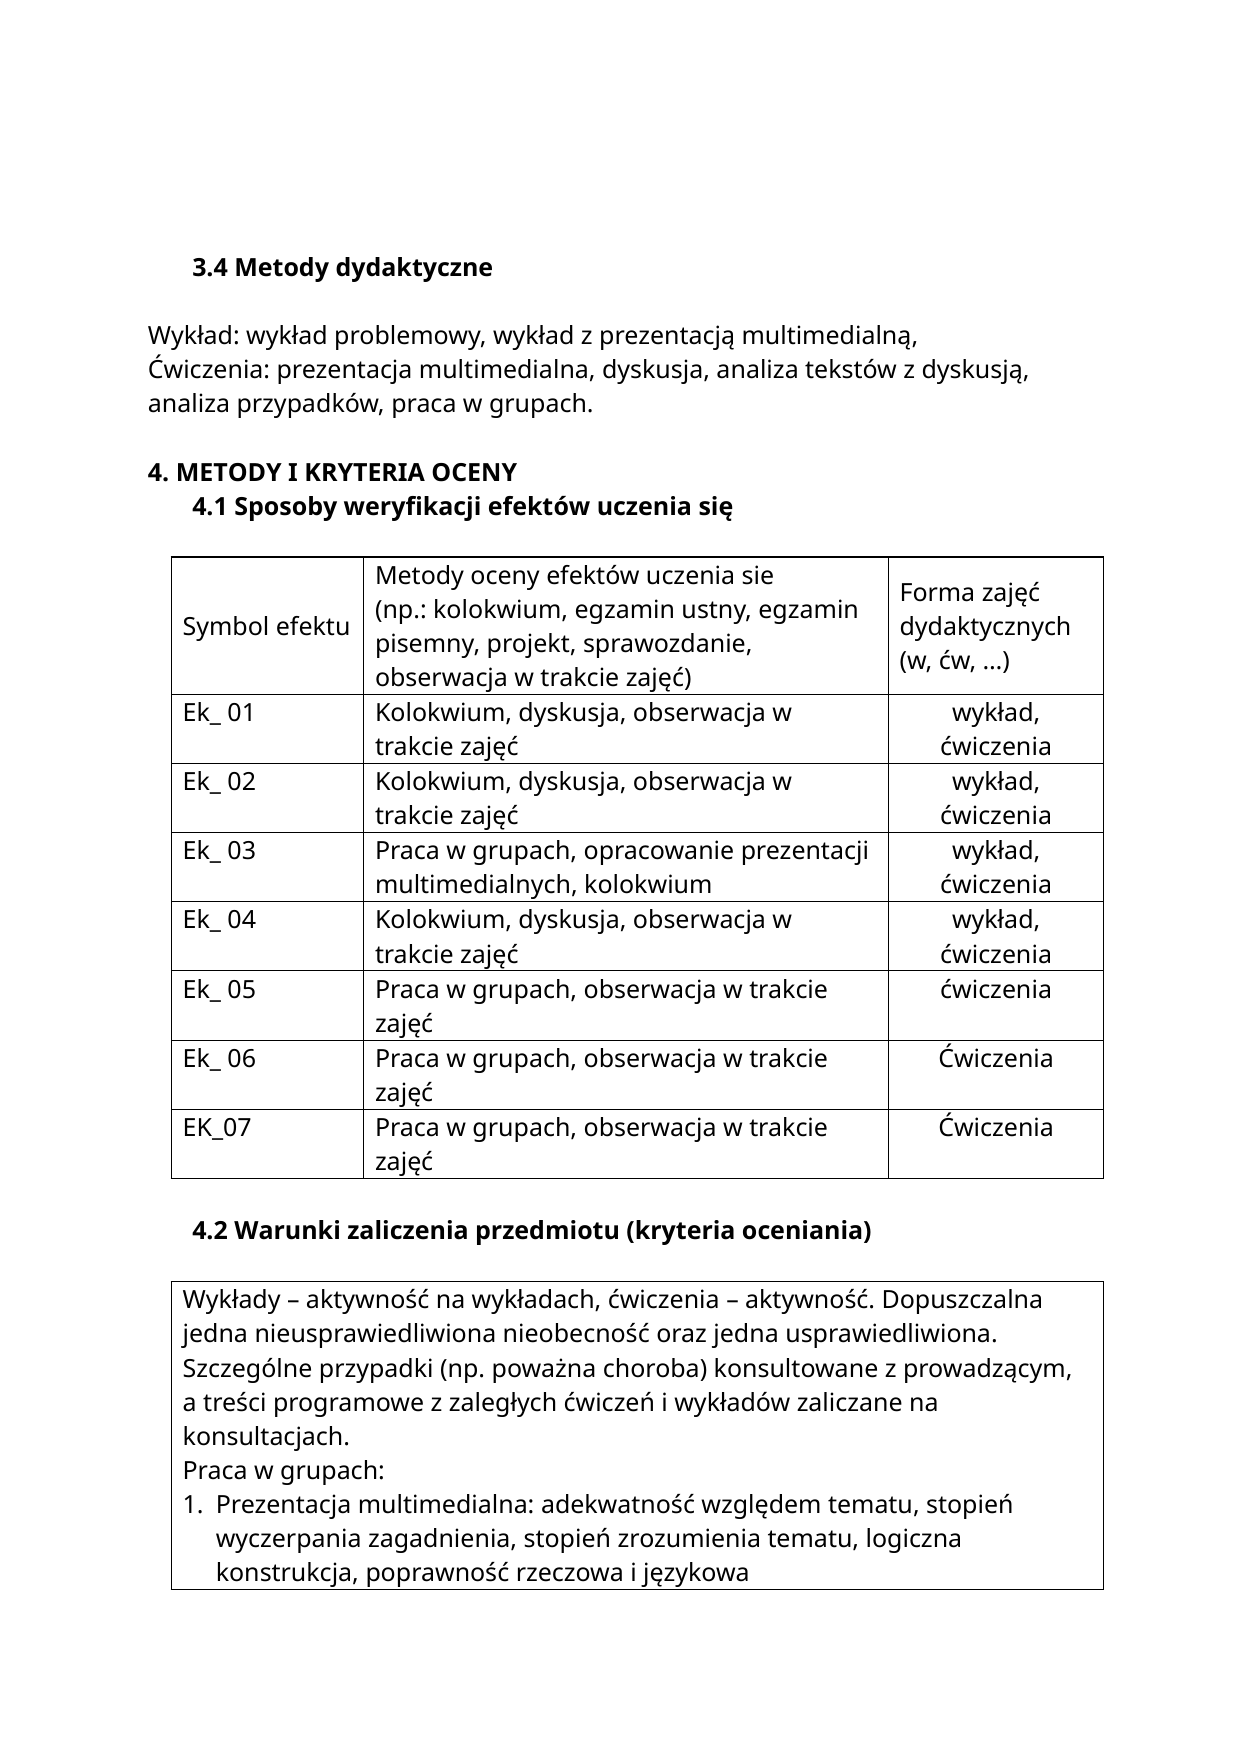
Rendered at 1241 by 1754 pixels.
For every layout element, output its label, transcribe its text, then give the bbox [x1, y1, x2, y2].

table_cell Ek_ 06 [172, 1041, 363, 1109]
table_cell Ek_ 02 [172, 764, 363, 832]
table_cell Kolokwium, dyskusja, obserwacja w trakcie zajęć [364, 695, 888, 763]
table_cell Ćwiczenia [889, 1110, 1103, 1178]
text 4.2 Warunki zaliczenia przedmiotu (kryteria oceniania) [192, 1213, 1093, 1247]
table_cell EK_07 [172, 1110, 363, 1178]
table_cell Ek_ 03 [172, 833, 363, 901]
table_cell wykład, ćwiczenia [889, 833, 1103, 901]
table_cell Ćwiczenia [889, 1041, 1103, 1109]
table_cell Praca w grupach, obserwacja w trakcie zajęć [364, 971, 888, 1039]
text 4.1 Sposoby weryfikacji efektów uczenia się [192, 488, 1093, 522]
table_header Forma zajęć dydaktycznych (w, ćw, …) [889, 558, 1103, 694]
text 3.4 Metody dydaktyczne [192, 250, 1093, 284]
table_cell Ek_ 01 [172, 695, 363, 763]
table_cell Praca w grupach, obserwacja w trakcie zajęć [364, 1041, 888, 1109]
table_cell wykład, ćwiczenia [889, 764, 1103, 832]
table_header Metody oceny efektów uczenia sie (np.: kolokwium, egzamin ustny, egzamin pisemny, projekt, sprawozdanie, obserwacja w trakcie zajęć) [364, 558, 888, 694]
text Ćwiczenia: prezentacja multimedialna, dyskusja, analiza tekstów z dyskusją, analiza przypadków, praca w grupach. [148, 352, 1093, 420]
table_cell Praca w grupach, obserwacja w trakcie zajęć [364, 1110, 888, 1178]
table_cell Kolokwium, dyskusja, obserwacja w trakcie zajęć [364, 902, 888, 970]
text 4. METODY I KRYTERIA OCENY [148, 454, 1093, 488]
table_cell ćwiczenia [889, 971, 1103, 1039]
table_cell Praca w grupach, opracowanie prezentacji multimedialnych, kolokwium [364, 833, 888, 901]
text Wykład: wykład problemowy, wykład z prezentacją multimedialną, [148, 318, 1093, 352]
table_cell wykład, ćwiczenia [889, 902, 1103, 970]
table_header Symbol efektu [172, 558, 363, 694]
table_cell Ek_ 04 [172, 902, 363, 970]
table_cell wykład, ćwiczenia [889, 695, 1103, 763]
table_cell Kolokwium, dyskusja, obserwacja w trakcie zajęć [364, 764, 888, 832]
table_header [172, 1282, 1103, 1589]
table_cell Ek_ 05 [172, 971, 363, 1039]
